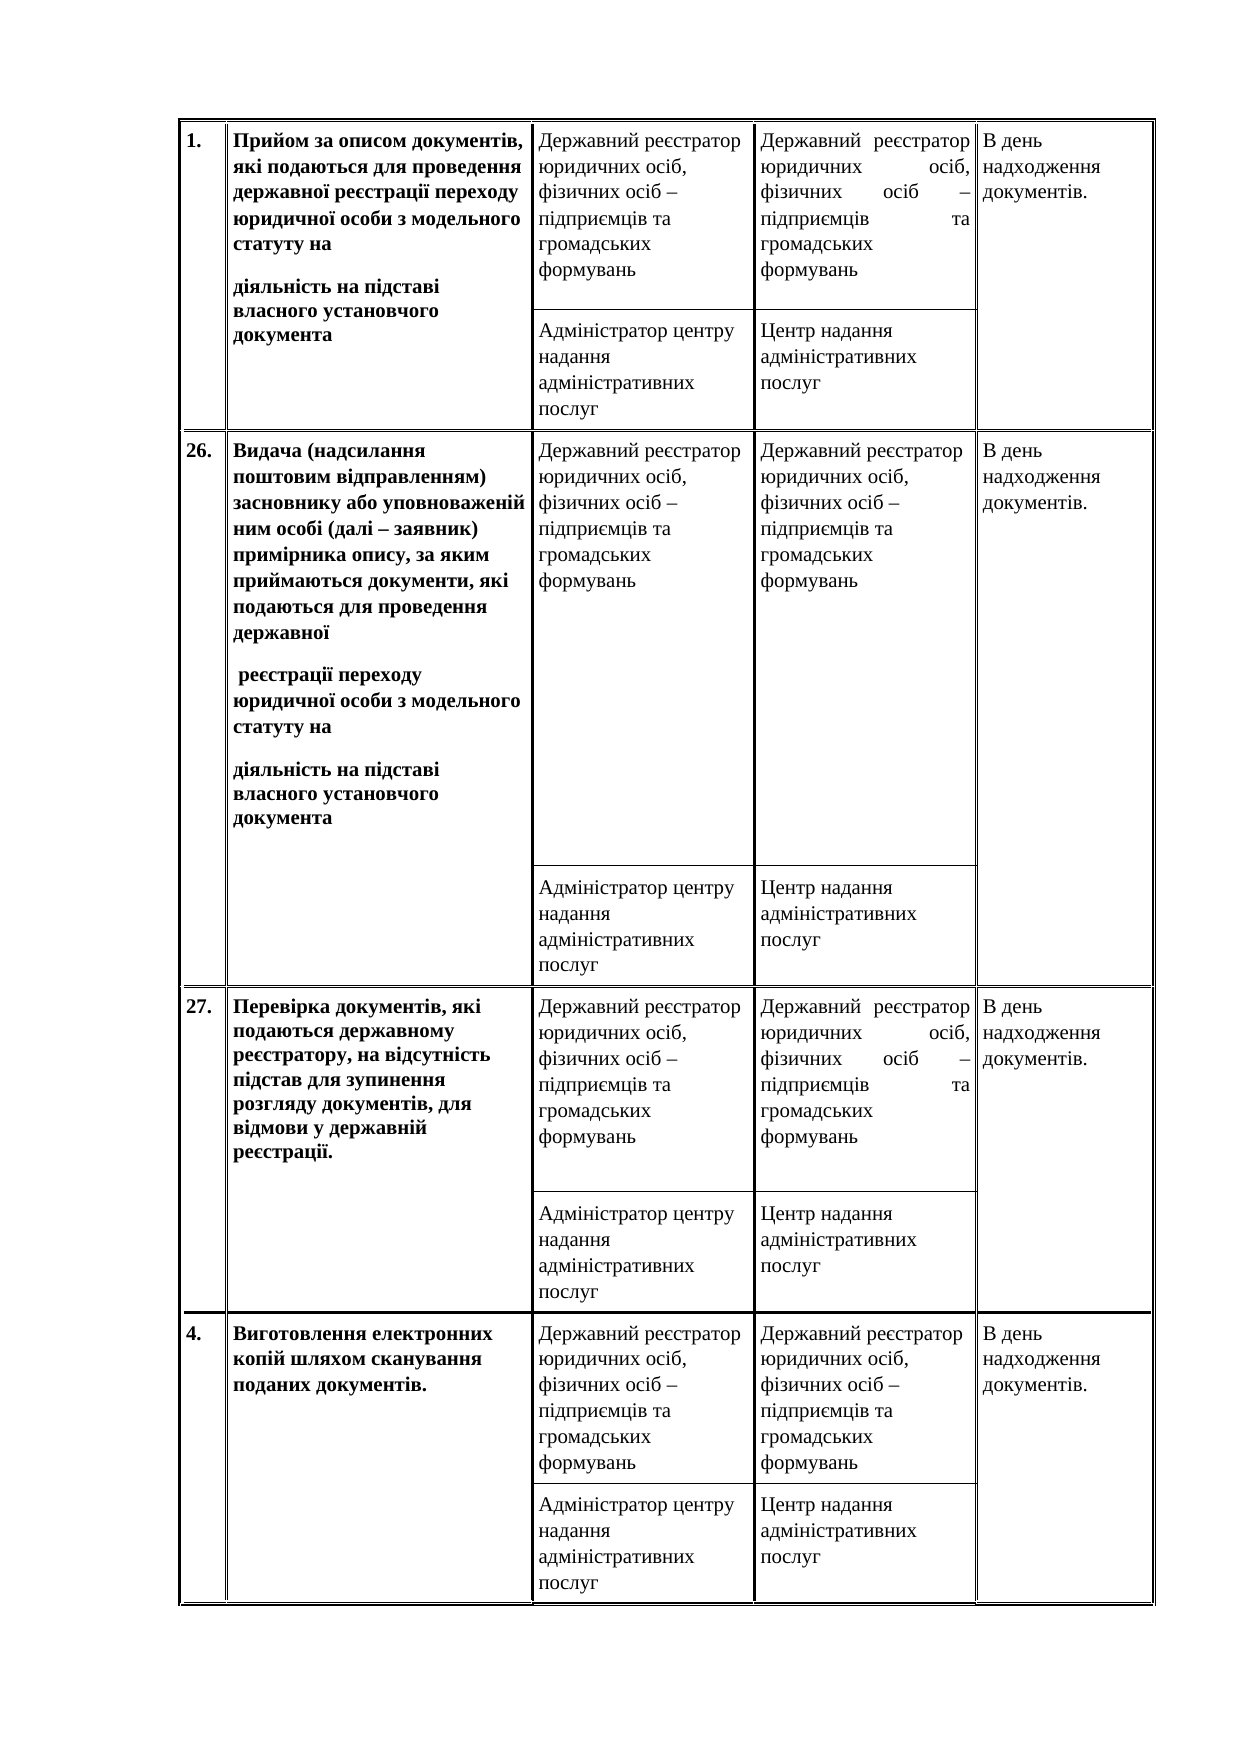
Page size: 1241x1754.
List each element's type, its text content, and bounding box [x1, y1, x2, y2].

table_cell Перевірка документів, які подаються державному реєстратору, на відсутність підстав для зупинення розгляду документів, для відмови у державній реєстрації. [228, 988, 531, 1311]
table_cell Прийом за описом документів, які подаються для проведення державної реєстрації переходу юридичної особи з модельного статуту на діяльність на підставі власного установчого документа [227, 120, 532, 429]
table_cell Адміністратор центру надання адміністративних послуг [534, 1192, 753, 1311]
table_cell Адміністратор центру надання адміністративних послуг [534, 310, 753, 429]
table_cell 4. [181, 1311, 227, 1602]
table_cell 1. [181, 122, 227, 429]
table_cell Державний реєстратор юридичних осіб, фізичних осіб – підприємців та громадських формувань [534, 1314, 753, 1482]
table_cell Державний реєстратор юридичних осіб, фізичних осіб – підприємців та громадських формувань [756, 1314, 975, 1482]
table_cell В день надходження документів. [976, 985, 1154, 1311]
table_cell Центр надання адміністративних послуг [756, 866, 975, 985]
table_cell [180, 429, 227, 985]
table_cell Центр надання адміністративних послуг [756, 1192, 975, 1311]
table_cell [180, 985, 227, 1311]
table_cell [532, 1484, 754, 1602]
table_cell Державний реєстратор юридичних осіб, фізичних осіб – підприємців та громадських формувань [532, 120, 754, 309]
table_cell Державний реєстратор юридичних осіб, фізичних осіб – підприємців та громадських формувань [754, 122, 976, 309]
table_cell Державний реєстратор юридичних осіб, фізичних осіб – підприємців та громадських формувань [756, 432, 975, 865]
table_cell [754, 1484, 976, 1602]
table_cell Адміністратор центру надання адміністративних послуг [534, 866, 753, 985]
table_cell Державний реєстратор юридичних осіб, фізичних осіб – підприємців та громадських формувань [534, 988, 753, 1191]
table_cell Державний реєстратор юридичних осіб, фізичних осіб – підприємців та громадських формувань [756, 988, 975, 1191]
table_cell В день надходження документів. [976, 429, 1154, 985]
table_cell Видача (надсилання поштовим відправленням) засновнику або уповноваженій ним особі (далі – заявник) примірника опису, за яким приймаються документи, які подаються для проведення державної реєстрації переходу юридичної особи з модельного статуту на діяльність на підставі власного установчого документа [228, 432, 531, 985]
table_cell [976, 1311, 1152, 1602]
table_cell Державний реєстратор юридичних осіб, фізичних осіб – підприємців та громадських формувань [534, 432, 753, 865]
table_cell В день надходження документів. [976, 122, 1152, 429]
table_cell Центр надання адміністративних послуг [756, 310, 975, 429]
table_cell Виготовлення електронних копій шляхом сканування поданих документів. [227, 1314, 532, 1602]
